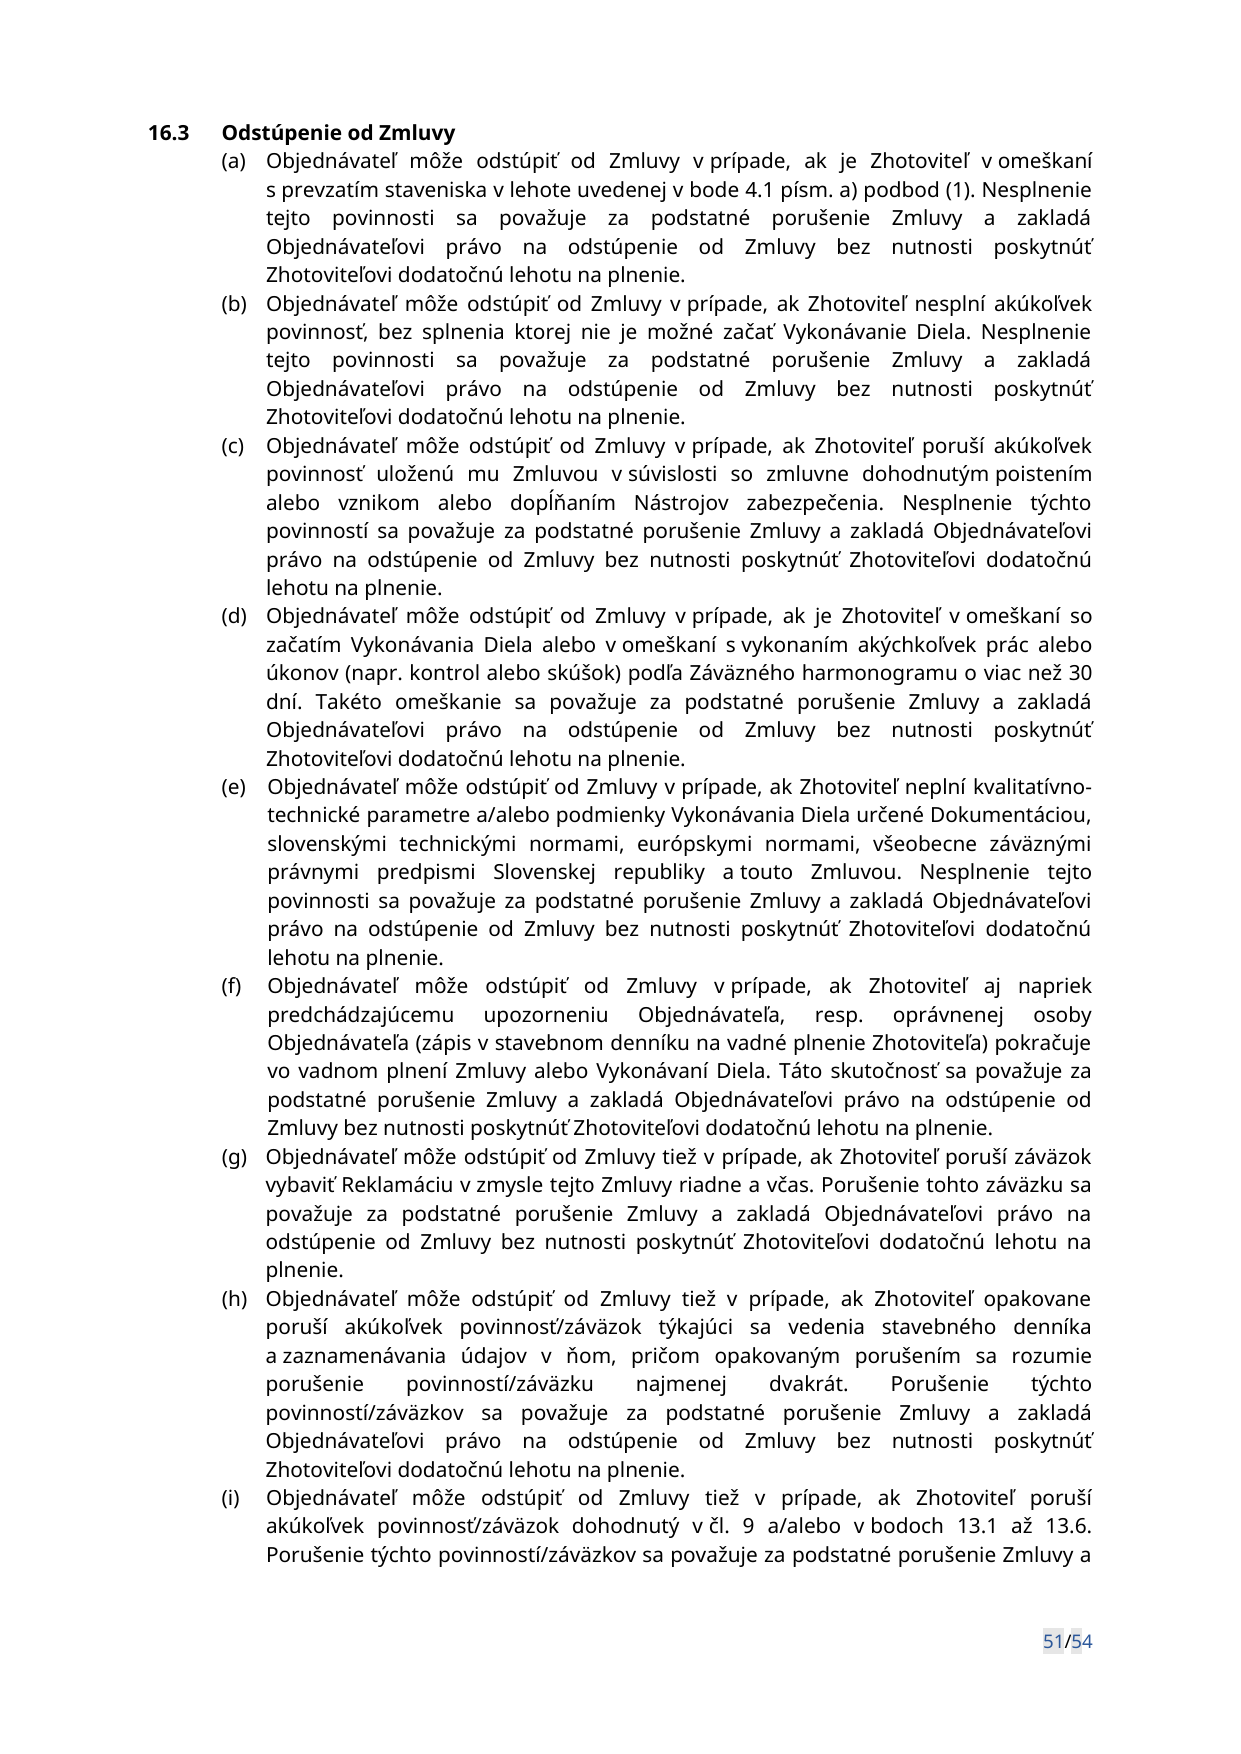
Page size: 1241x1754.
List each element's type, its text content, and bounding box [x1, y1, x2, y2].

text (b) Objednávateľ môže odstúpiť od Zmluvy v prípade, ak Zhotoviteľ nesplní akúkoľvek povinnosť, bez splnenia ktorej nie je možné začať Vykonávanie Diela. Nesplnenie tejto povinnosti sa považuje za podstatné porušenie Zmluvy a zakladá Objednávateľovi právo na odstúpenie od Zmluvy bez nutnosti poskytnúť Zhotoviteľovi dodatočnú lehotu na plnenie. [221, 289, 1093, 431]
list Objednávateľ môže odstúpiť od Zmluvy tiež v prípade, ak Zhotoviteľ opakovane poruší akúkoľvek povinnosť/záväzok týkajúci sa vedenia stavebného denníka a zaznamenávania údajov v ňom, pričom opakovaným porušením sa rozumie porušenie povinností/záväzku najmenej dvakrát. Porušenie týchto povinností/záväzkov sa považuje za podstatné porušenie Zmluvy a zakladá Objednávateľovi právo na odstúpenie od Zmluvy bez nutnosti poskytnúť Zhotoviteľovi dodatočnú lehotu na plnenie. [222, 1284, 1093, 1483]
text (d) Objednávateľ môže odstúpiť od Zmluvy v prípade, ak je Zhotoviteľ v omeškaní so začatím Vykonávania Diela alebo v omeškaní s vykonaním akýchkoľvek prác alebo úkonov (napr. kontrol alebo skúšok) podľa Záväzného harmonogramu o viac než 30 dní. Takéto omeškanie sa považuje za podstatné porušenie Zmluvy a zakladá Objednávateľovi právo na odstúpenie od Zmluvy bez nutnosti poskytnúť Zhotoviteľovi dodatočnú lehotu na plnenie. [221, 602, 1093, 772]
text 16.3 Odstúpenie od Zmluvy [148, 118, 1093, 147]
list Objednávateľ môže odstúpiť od Zmluvy tiež v prípade, ak Zhotoviteľ poruší záväzok vybaviť Reklamáciu v zmysle tejto Zmluvy riadne a včas. Porušenie tohto záväzku sa považuje za podstatné porušenie Zmluvy a zakladá Objednávateľovi právo na odstúpenie od Zmluvy bez nutnosti poskytnúť Zhotoviteľovi dodatočnú lehotu na plnenie. [222, 1142, 1093, 1284]
text (a) Objednávateľ môže odstúpiť od Zmluvy v prípade, ak je Zhotoviteľ v omeškaní s prevzatím staveniska v lehote uvedenej v bode 4.1 písm. a) podbod (1). Nesplnenie tejto povinnosti sa považuje za podstatné porušenie Zmluvy a zakladá Objednávateľovi právo na odstúpenie od Zmluvy bez nutnosti poskytnúť Zhotoviteľovi dodatočnú lehotu na plnenie. [221, 147, 1093, 289]
text (c) Objednávateľ môže odstúpiť od Zmluvy v prípade, ak Zhotoviteľ poruší akúkoľvek povinnosť uloženú mu Zmluvou v súvislosti so zmluvne dohodnutým poistením alebo vznikom alebo dopĺňaním Nástrojov zabezpečenia. Nesplnenie týchto povinností sa považuje za podstatné porušenie Zmluvy a zakladá Objednávateľovi právo na odstúpenie od Zmluvy bez nutnosti poskytnúť Zhotoviteľovi dodatočnú lehotu na plnenie. [221, 431, 1093, 602]
list Objednávateľ môže odstúpiť od Zmluvy v prípade, ak Zhotoviteľ aj napriek predchádzajúcemu upozorneniu Objednávateľa, resp. oprávnenej osoby Objednávateľa (zápis v stavebnom denníku na vadné plnenie Zhotoviteľa) pokračuje vo vadnom plnení Zmluvy alebo Vykonávaní Diela. Táto skutočnosť sa považuje za podstatné porušenie Zmluvy a zakladá Objednávateľovi právo na odstúpenie od Zmluvy bez nutnosti poskytnúť Zhotoviteľovi dodatočnú lehotu na plnenie. [221, 971, 1093, 1142]
list Objednávateľ môže odstúpiť od Zmluvy v prípade, ak Zhotoviteľ neplní kvalitatívno-technické parametre a/alebo podmienky Vykonávania Diela určené Dokumentáciou, slovenskými technickými normami, európskymi normami, všeobecne záväznými právnymi predpismi Slovenskej republiky a touto Zmluvou. Nesplnenie tejto povinnosti sa považuje za podstatné porušenie Zmluvy a zakladá Objednávateľovi právo na odstúpenie od Zmluvy bez nutnosti poskytnúť Zhotoviteľovi dodatočnú lehotu na plnenie. [221, 772, 1093, 971]
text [221, 1483, 1093, 1568]
